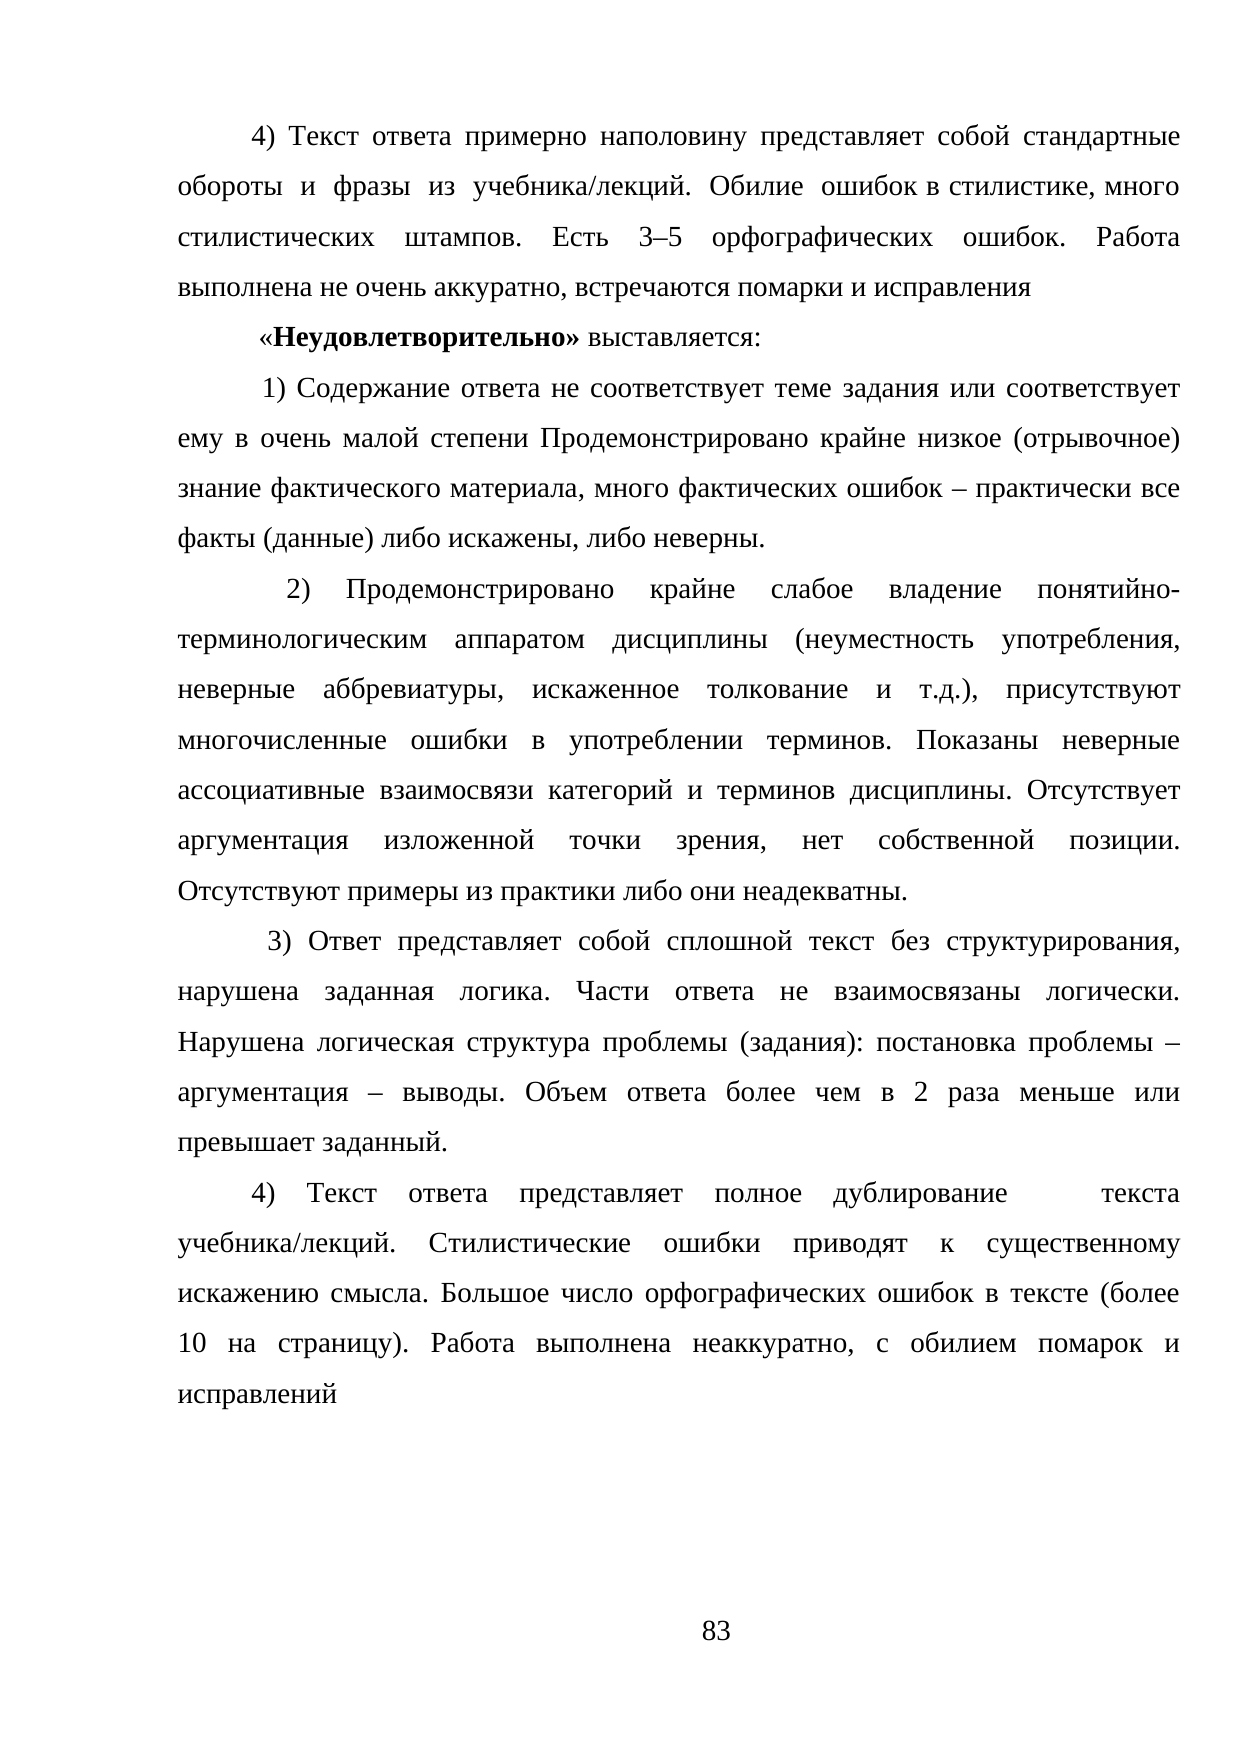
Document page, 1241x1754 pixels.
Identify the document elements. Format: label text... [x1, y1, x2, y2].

text 1) Содержание ответа не соответствует теме задания или соответствует ему в очень малой степени Продемонстрировано крайне низкое (отрывочное) знание фактического материала, много фактических ошибок – практически все факты (данные) либо искажены, либо неверны. [177, 370, 1181, 554]
text 4) Текст ответа представляет полное дублирование текста учебника/лекций. Стилистические ошибки приводят к существенному искажению смысла. Большое число орфографических ошибок в тексте (более 10 на страницу). Работа выполнена неаккуратно, с обилием помарок и исправлений [177, 1175, 1181, 1409]
text 4) Текст ответа примерно наполовину представляет собой стандартные обороты и фразы из учебника/лекций. Обилие ошибок в стилистике, много стилистических штампов. Есть 3–5 орфографических ошибок. Работа выполнена не очень аккуратно, встречаются помарки и исправления [177, 118, 1181, 303]
text 2) Продемонстрировано крайне слабое владение понятийно- терминологическим аппаратом дисциплины (неуместность употребления, неверные аббревиатуры, искаженное толкование и т.д.), присутствуют многочисленные ошибки в употреблении терминов. Показаны неверные ассоциативные взаимосвязи категорий и терминов дисциплины. Отсутствует аргументация изложенной точки зрения, нет собственной позиции. Отсутствуют примеры из практики либо они неадекватны. [177, 571, 1181, 906]
text «Неудовлетворительно» выставляется: [177, 319, 1181, 353]
text 3) Ответ представляет собой сплошной текст без структурирования, нарушена заданная логика. Части ответа не взаимосвязаны логически. Нарушена логическая структура проблемы (задания): постановка проблемы – аргументация – выводы. Объем ответа более чем в 2 раза меньше или превышает заданный. [177, 923, 1181, 1158]
